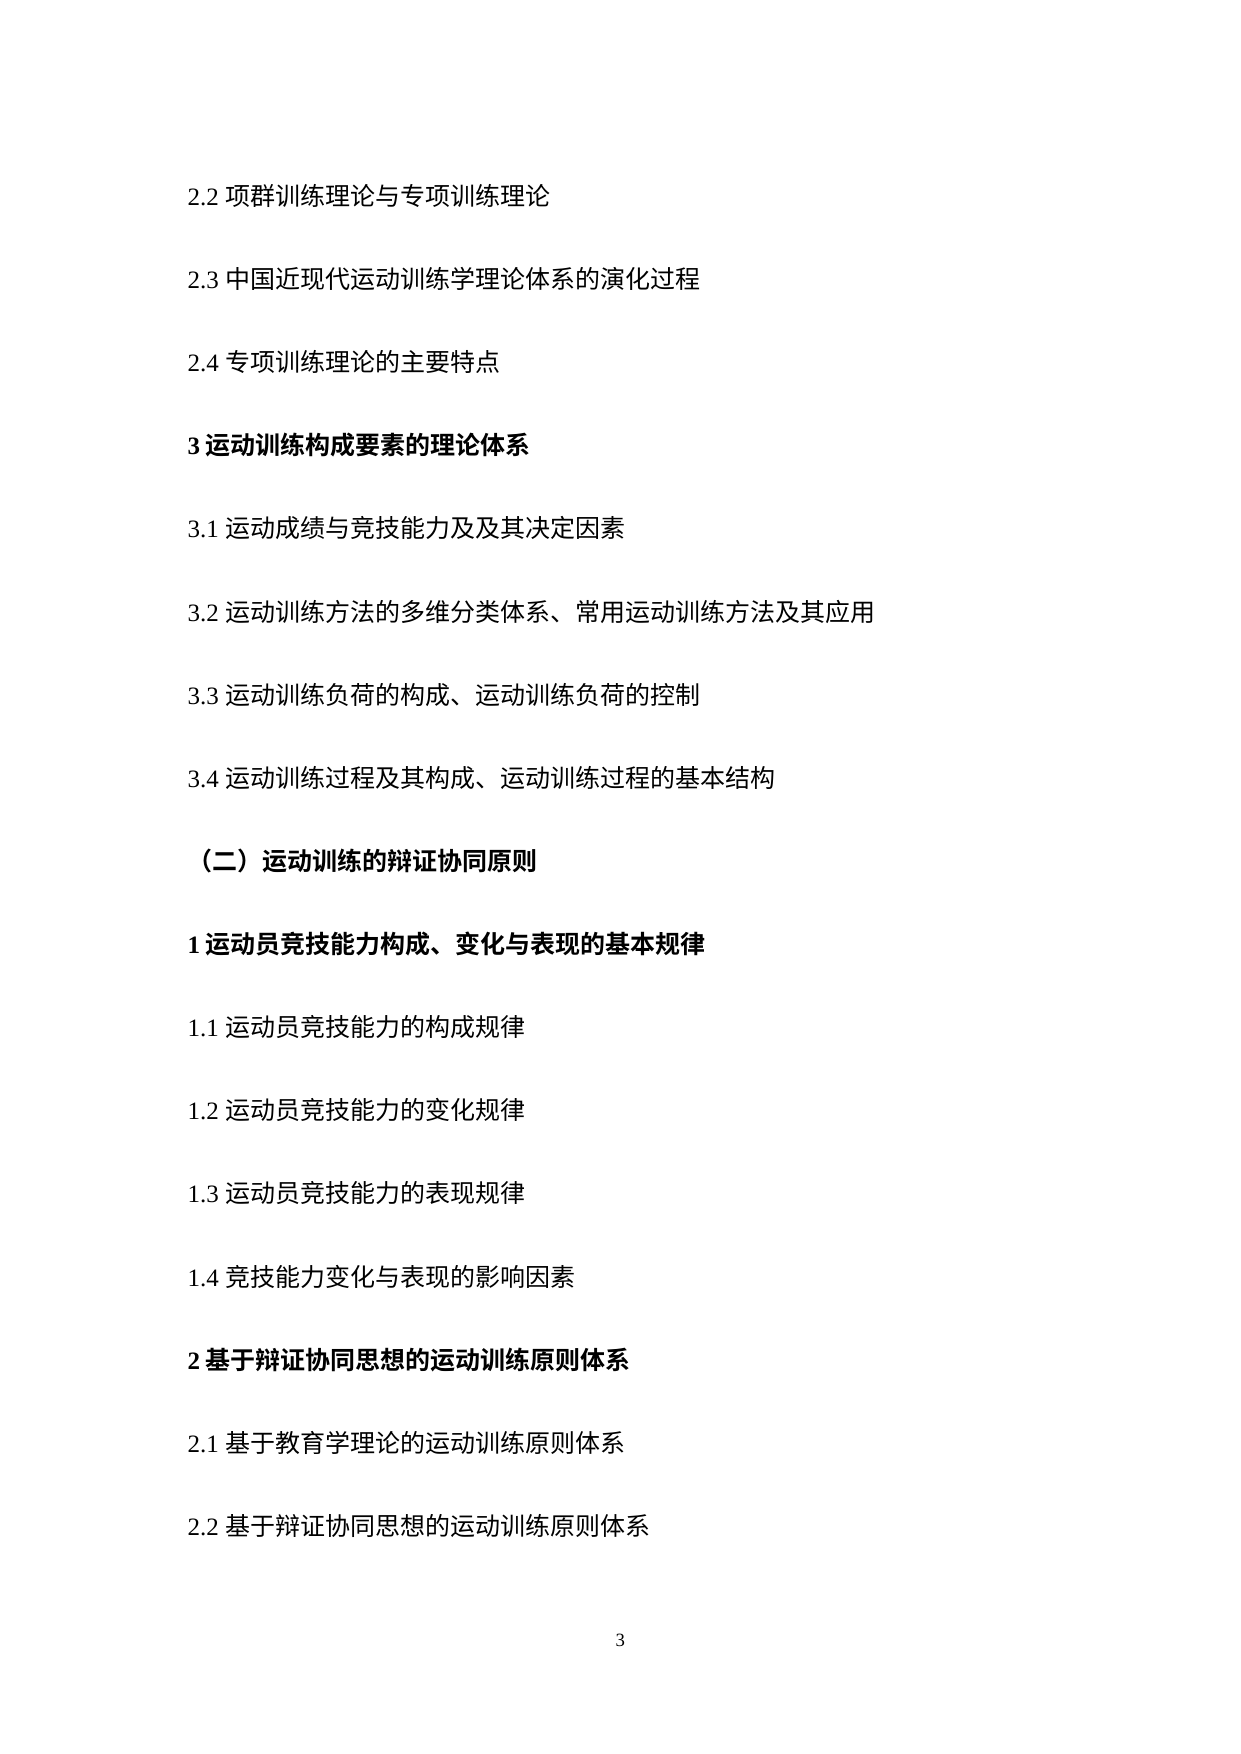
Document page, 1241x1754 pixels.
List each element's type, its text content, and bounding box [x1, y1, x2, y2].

text 2.2 基于辩证协同思想的运动训练原则体系 [187, 1492, 1053, 1557]
text 2.4 专项训练理论的主要特点 [187, 328, 1053, 393]
text 3.1 运动成绩与竞技能力及及其决定因素 [187, 494, 1053, 559]
text 2.1 基于教育学理论的运动训练原则体系 [187, 1409, 1053, 1474]
text 2.3 中国近现代运动训练学理论体系的演化过程 [187, 245, 1053, 310]
text 1运动员竞技能力构成、变化与表现的基本规律 [187, 910, 1053, 975]
text 3.3 运动训练负荷的构成、运动训练负荷的控制 [187, 661, 1053, 726]
text 3运动训练构成要素的理论体系 [187, 411, 1053, 476]
text 1.3 运动员竞技能力的表现规律 [187, 1159, 1053, 1224]
text 3.4 运动训练过程及其构成、运动训练过程的基本结构 [187, 744, 1053, 809]
text 1.2 运动员竞技能力的变化规律 [187, 1076, 1053, 1141]
text 2.2 项群训练理论与专项训练理论 [187, 162, 1053, 227]
text 1.4 竞技能力变化与表现的影响因素 [187, 1243, 1053, 1308]
text 2基于辩证协同思想的运动训练原则体系 [187, 1326, 1053, 1391]
text 3.2 运动训练方法的多维分类体系、常用运动训练方法及其应用 [187, 578, 1053, 643]
text 1.1 运动员竞技能力的构成规律 [187, 993, 1053, 1058]
text （二）运动训练的辩证协同原则 [187, 827, 1053, 892]
